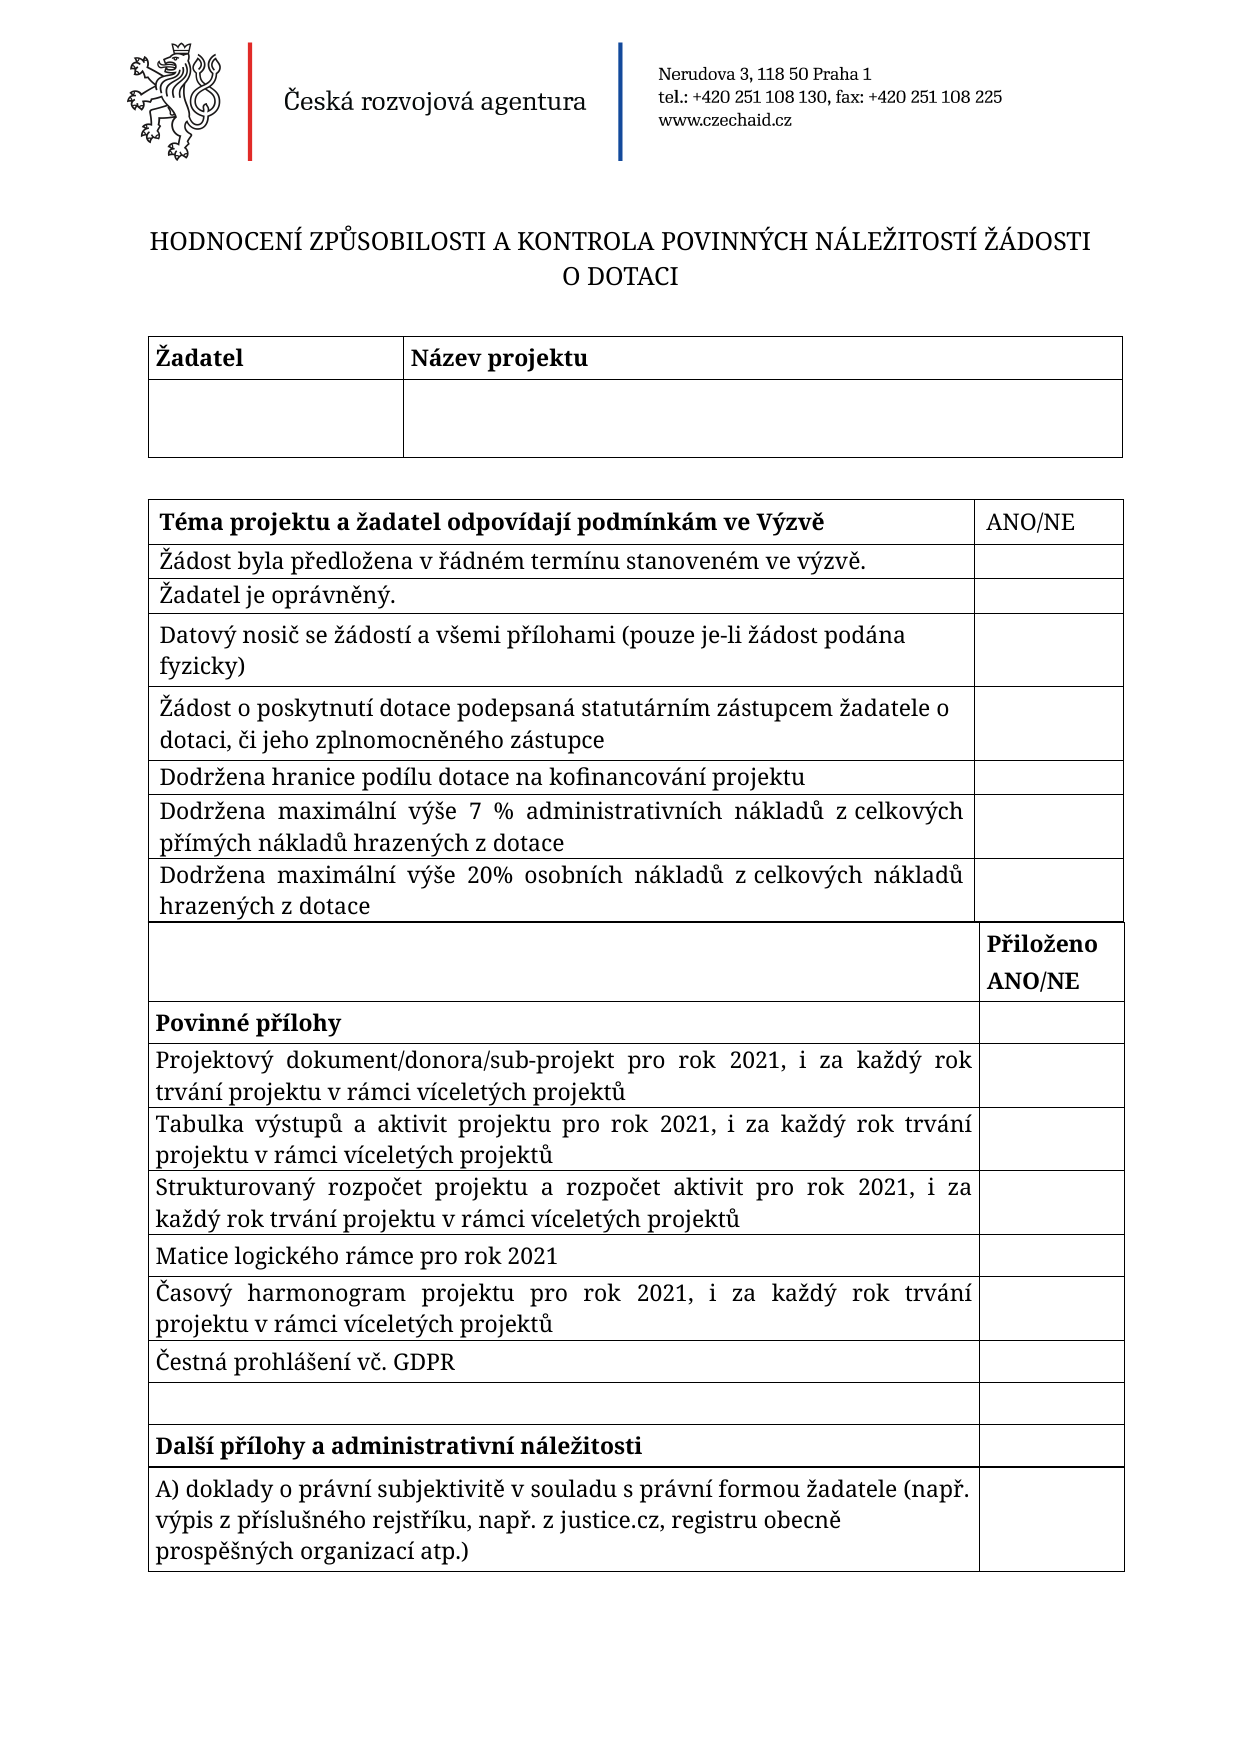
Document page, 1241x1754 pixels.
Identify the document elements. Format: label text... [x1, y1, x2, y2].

table_cell [404, 380, 1122, 457]
table_cell [980, 1341, 1124, 1382]
table_cell Čestná prohlášení vč. GDPR [149, 1341, 979, 1382]
table_cell Žádost o poskytnutí dotace podepsaná statutárním zástupcem žadatele o dotaci, či jeho zplnomocněného zástupce [149, 687, 974, 760]
table_cell [149, 380, 403, 457]
table_cell [975, 545, 1123, 578]
table_cell Další přílohy a administrativní náležitosti [149, 1425, 979, 1466]
table_cell [975, 614, 1123, 686]
table_cell [980, 1171, 1124, 1234]
table_header [149, 923, 979, 1001]
table_header Název projektu [404, 337, 1122, 378]
table_cell Datový nosič se žádostí a všemi přílohami (pouze je-li žádost podána fyzicky) [149, 614, 974, 686]
table_cell A) doklady o právní subjektivitě v souladu s právní formou žadatele (např. výpis z příslušného rejstříku, např. z justice.cz, registru obecně prospěšných organizací atp.) [149, 1468, 979, 1571]
table_cell Projektový dokument/donora/sub-projekt pro rok 2021, i za každý rok trvání projektu v rámci víceletých projektů [149, 1044, 979, 1107]
table_cell Tabulka výstupů a aktivit projektu pro rok 2021, i za každý rok trvání projektu v rámci víceletých projektů [149, 1108, 979, 1170]
table_cell Strukturovaný rozpočet projektu a rozpočet aktivit pro rok 2021, i za každý rok trvání projektu v rámci víceletých projektů [149, 1171, 979, 1234]
table_cell [975, 761, 1123, 794]
table_cell Dodržena maximální výše 7 % administrativních nákladů z celkových přímých nákladů hrazených z dotace [149, 795, 974, 858]
subtitle Hodnocení způsobilosti a kontrola povinných náležitostí žádosti o dotaci [148, 224, 1093, 292]
table_cell Matice logického rámce pro rok 2021 [149, 1235, 979, 1276]
table_cell [980, 1425, 1124, 1466]
table_cell Žádost byla předložena v řádném termínu stanoveném ve výzvě. [149, 545, 974, 578]
table_cell Žadatel je oprávněný. [149, 579, 974, 613]
table_cell [975, 859, 1123, 921]
table_cell Dodržena maximální výše 20% osobních nákladů z celkových nákladů hrazených z dotace [149, 859, 974, 921]
table_header Přiloženo ANO/NE [980, 923, 1124, 1001]
table_cell [975, 795, 1123, 858]
table_cell [980, 1277, 1124, 1339]
picture [56, 0, 1241, 183]
table_cell [980, 1002, 1124, 1043]
table_cell [149, 1383, 979, 1424]
table_header ANO/NE [975, 500, 1123, 544]
table_cell [980, 1044, 1124, 1107]
table_cell [975, 687, 1123, 760]
table_cell Povinné přílohy [149, 1002, 979, 1043]
table_header Téma projektu a žadatel odpovídají podmínkám ve Výzvě [149, 500, 974, 544]
table_cell [980, 1235, 1124, 1276]
table_cell [980, 1468, 1124, 1571]
table_cell [980, 1383, 1124, 1424]
table_cell Časový harmonogram projektu pro rok 2021, i za každý rok trvání projektu v rámci víceletých projektů [149, 1277, 979, 1339]
table_header Žadatel [149, 337, 403, 378]
table_cell Dodržena hranice podílu dotace na kofinancování projektu [149, 761, 974, 794]
table_cell [980, 1108, 1124, 1170]
table_cell [975, 579, 1123, 613]
